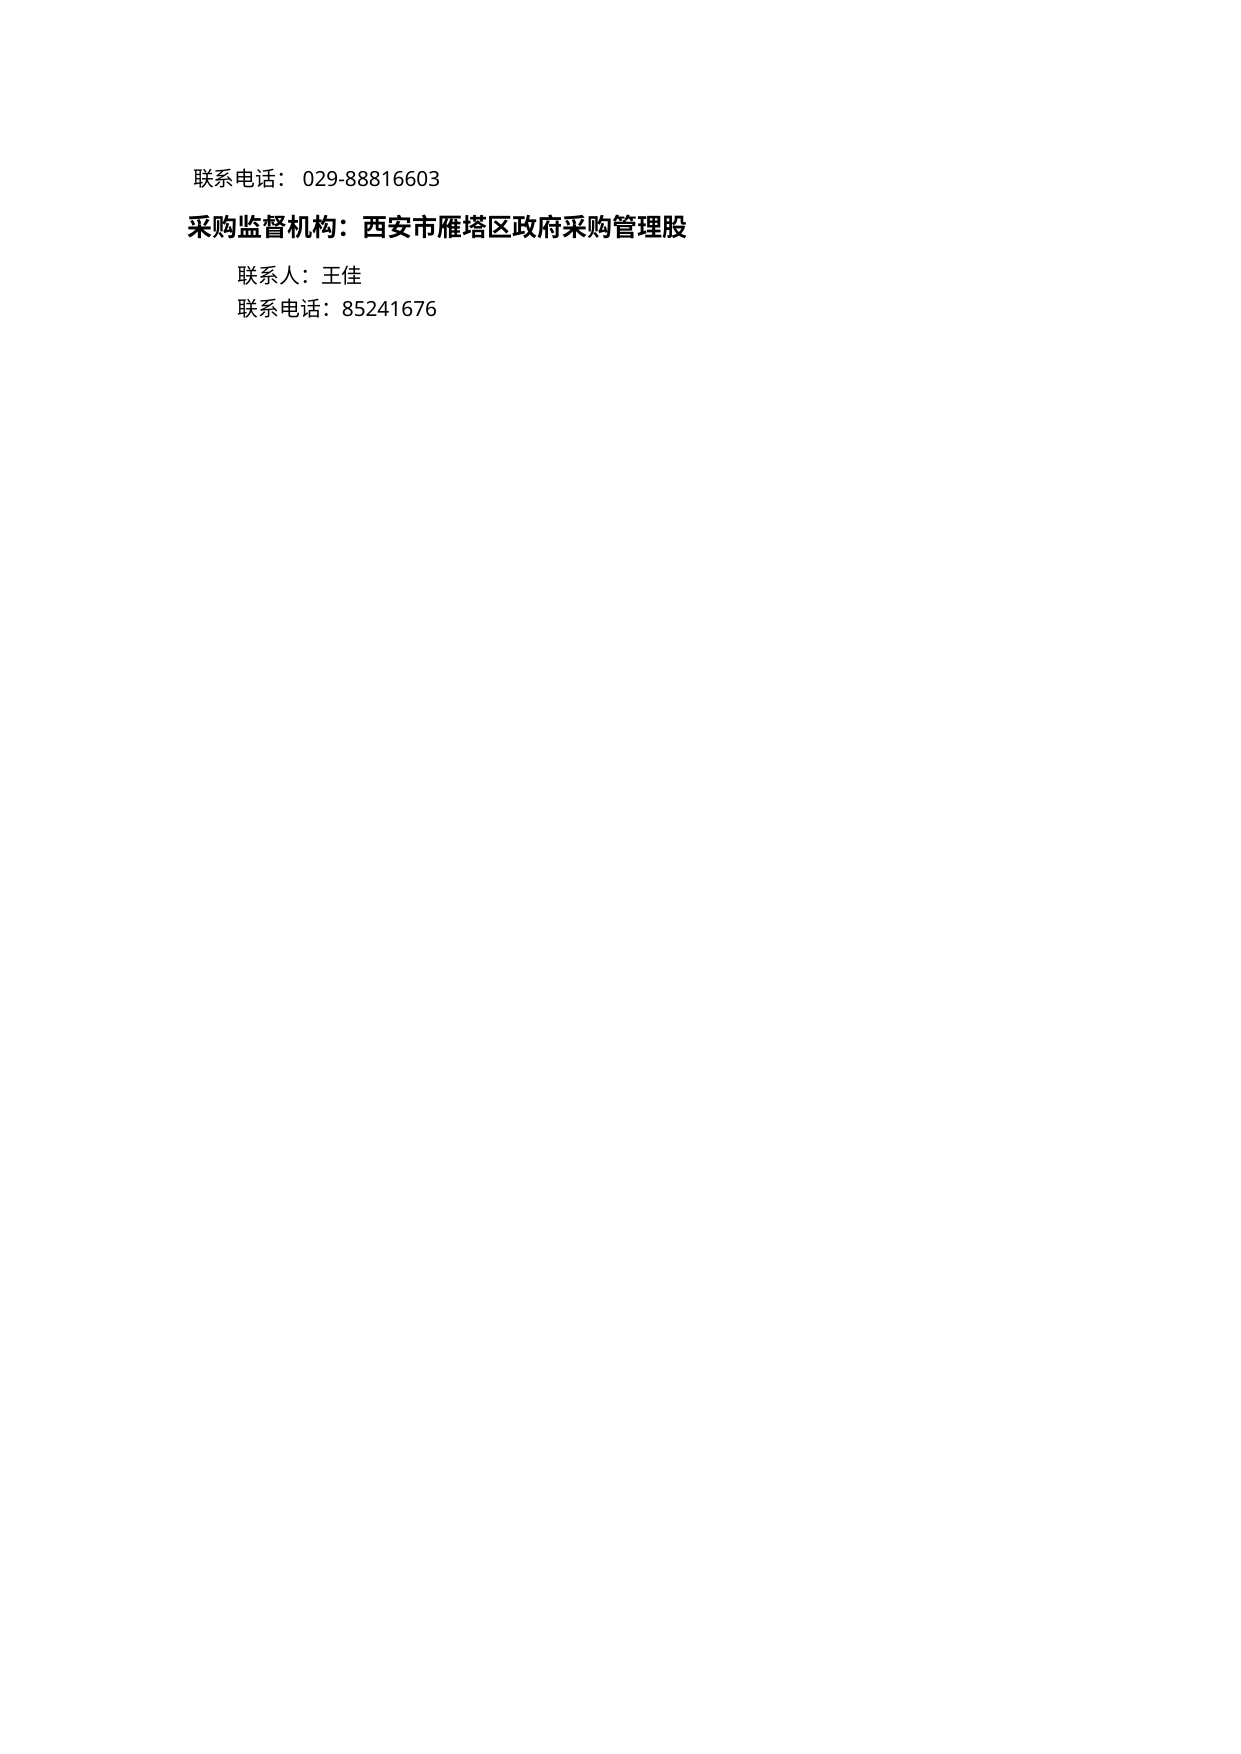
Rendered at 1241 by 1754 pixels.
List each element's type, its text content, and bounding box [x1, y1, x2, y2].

text 采购监督机构：西安市雁塔区政府采购管理股 [187, 194, 1053, 259]
text 联系人：王佳 [187, 259, 1053, 292]
text 联系电话：85241676 [187, 292, 1053, 324]
text 联系电话： 029-88816603 [187, 162, 1053, 194]
